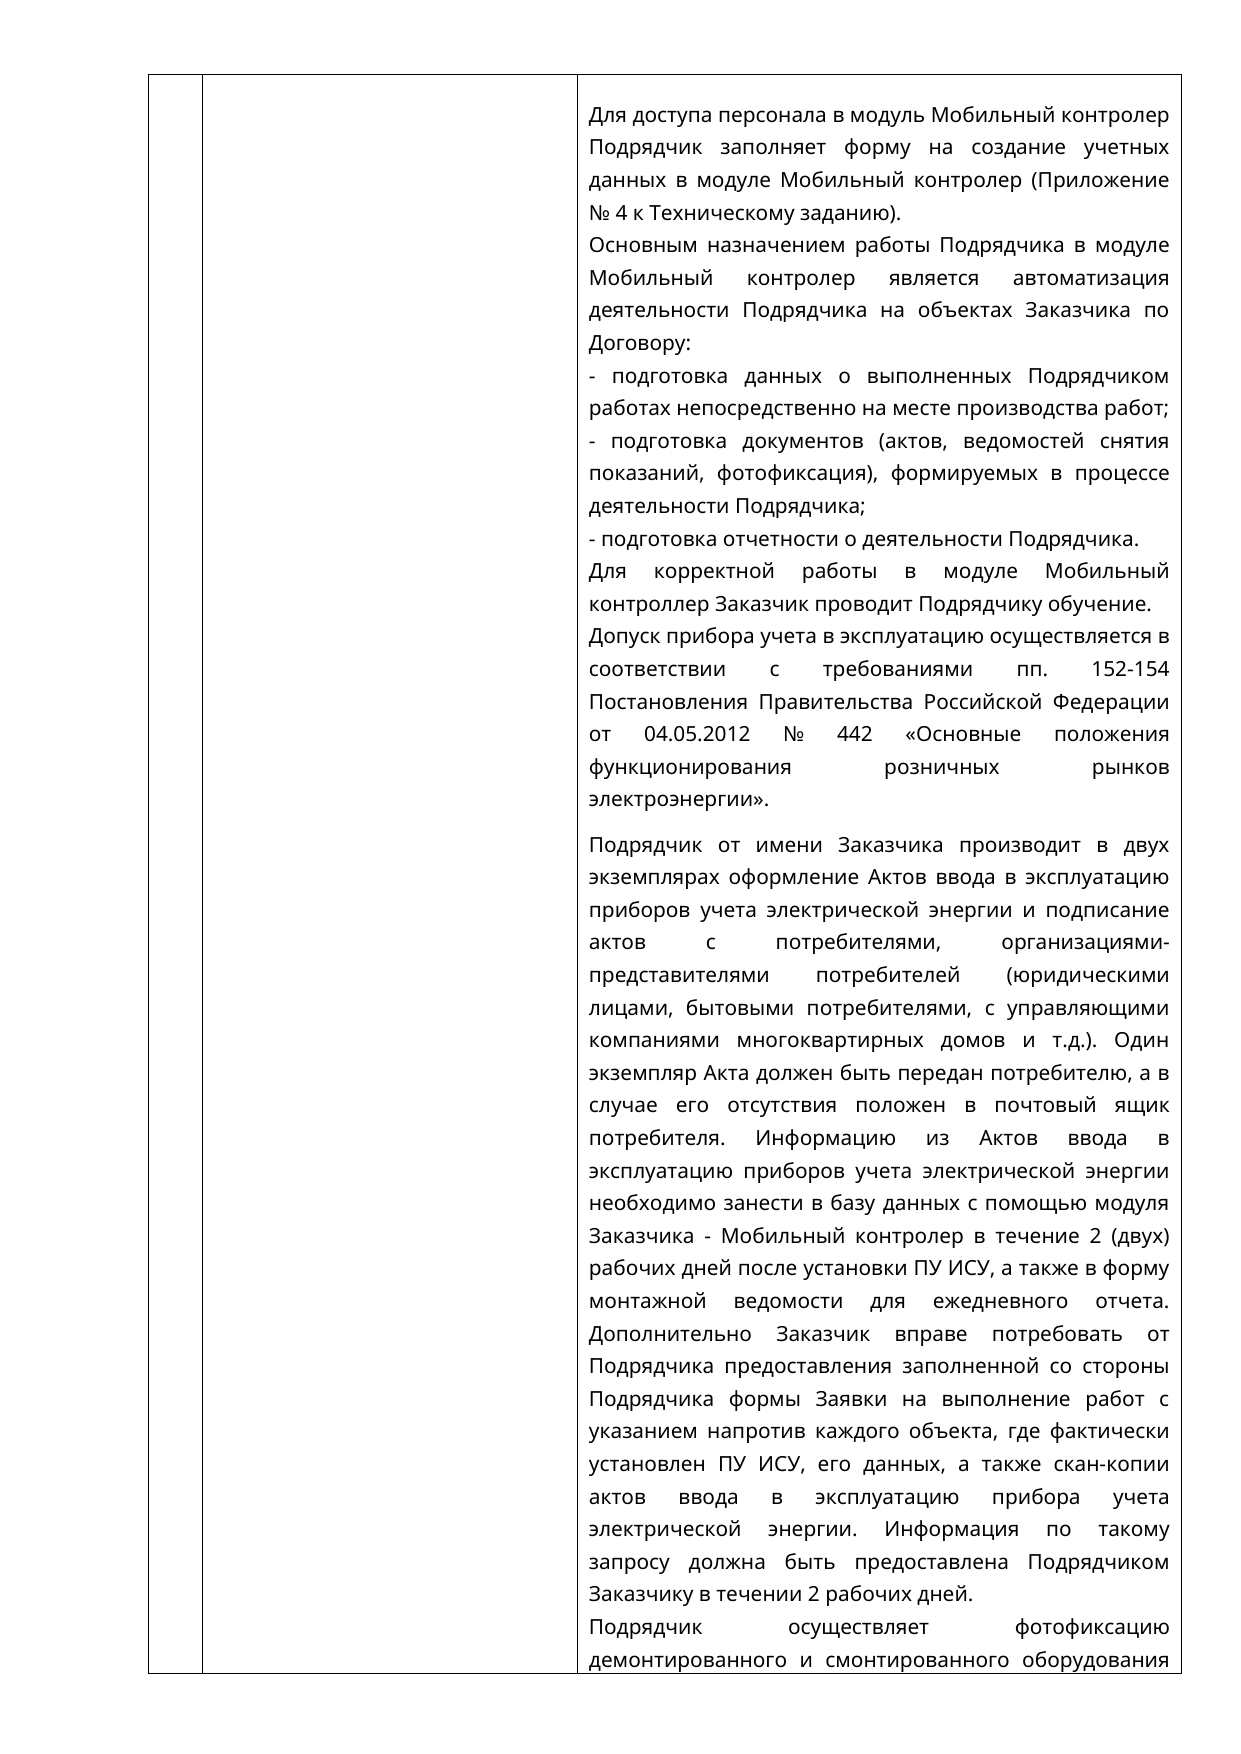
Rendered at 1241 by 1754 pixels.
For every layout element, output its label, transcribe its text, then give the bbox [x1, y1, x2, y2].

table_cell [203, 75, 577, 1673]
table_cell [578, 75, 1181, 1673]
table_cell 5 [149, 75, 202, 1673]
